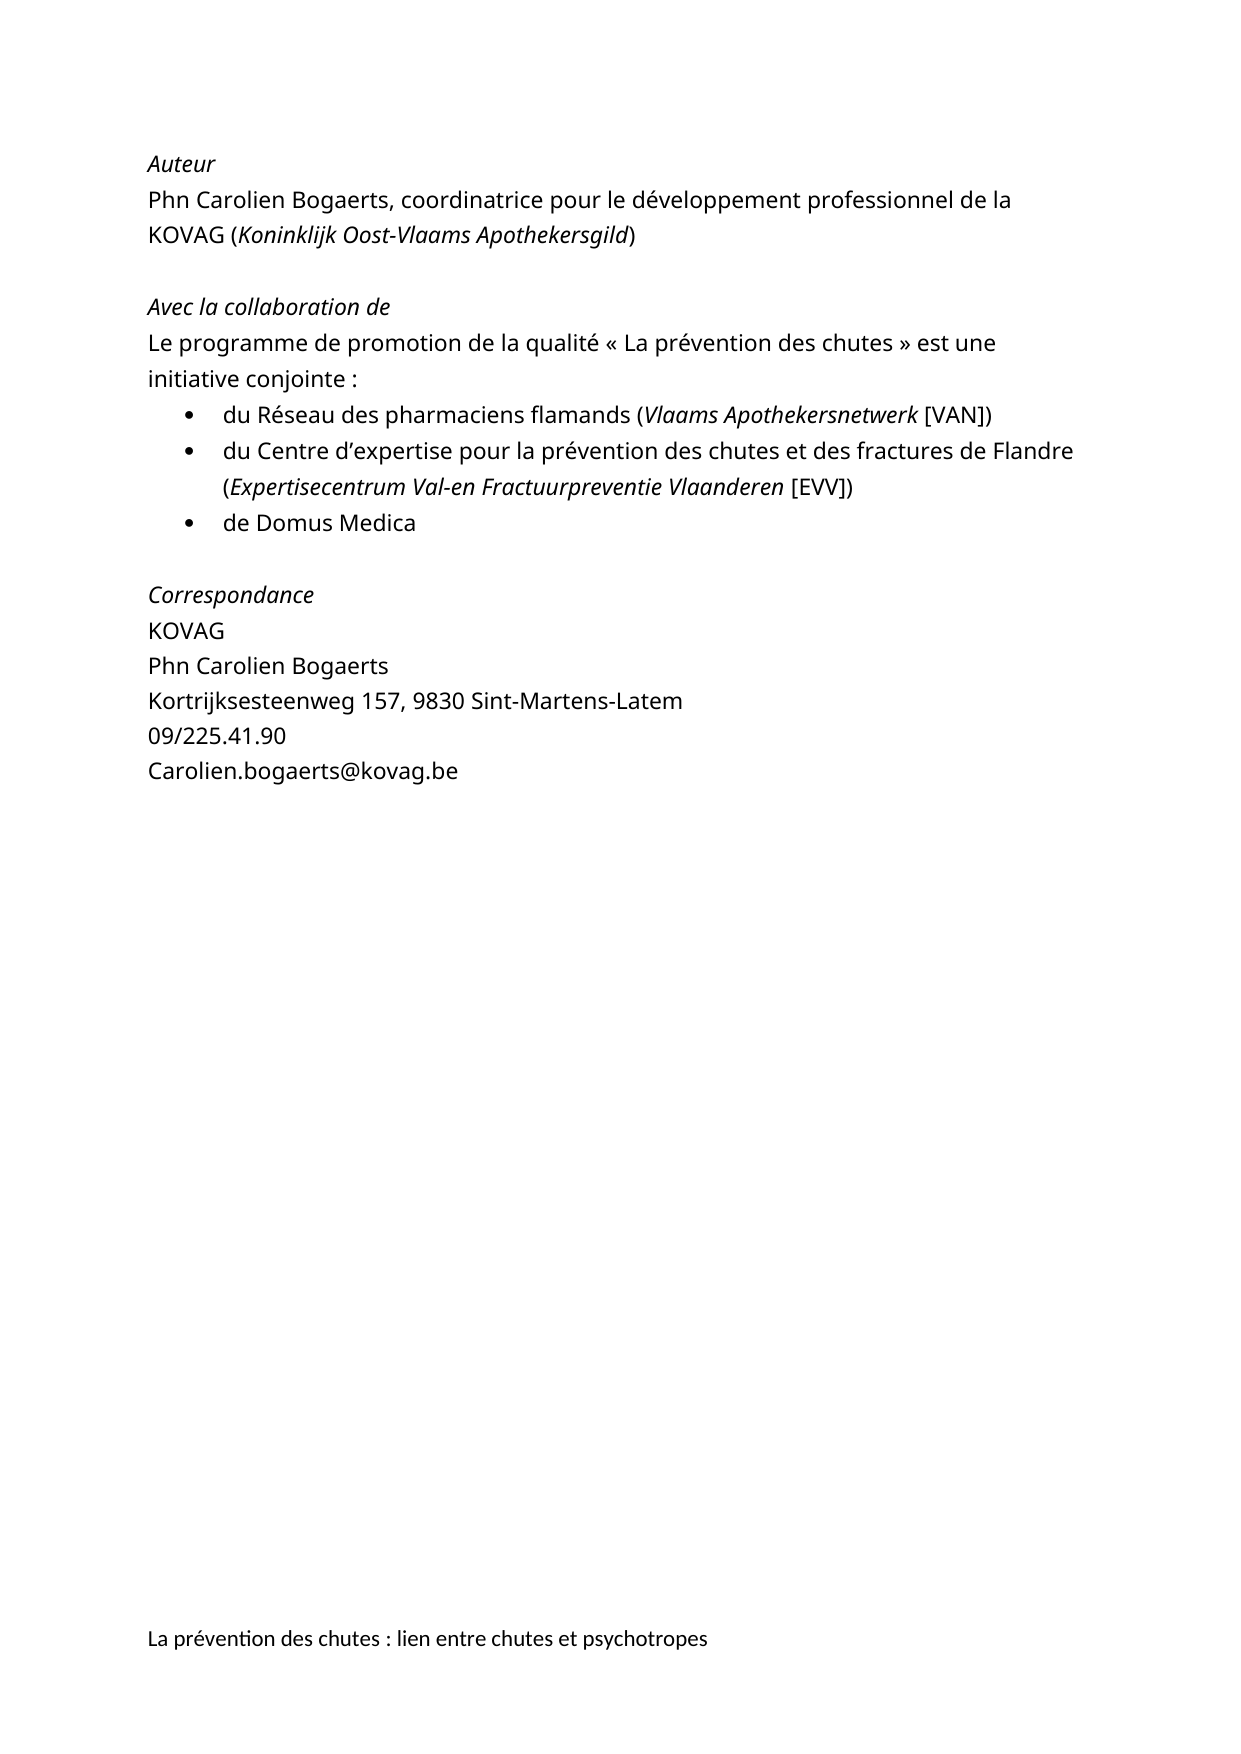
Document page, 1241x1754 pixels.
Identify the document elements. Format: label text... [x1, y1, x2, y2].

text Avec la collaboration de [148, 291, 1093, 323]
table_cell Kortrijksesteenweg 157, 9830 Sint-Martens-Latem [136, 685, 810, 720]
table_cell Phn Carolien Bogaerts [136, 650, 810, 685]
text Le programme de promotion de la qualité « La prévention des chutes » est une initiative conjointe : [148, 327, 1093, 394]
table_cell 09/225.41.90 [136, 720, 810, 755]
text Correspondance [148, 579, 1093, 610]
table_cell Carolien.bogaerts@kovag.be [136, 755, 810, 790]
text Phn Carolien Bogaerts, coordinatrice pour le développement professionnel de la KOVAG (Koninklijk Oost-Vlaams Apothekersgild) [148, 183, 1093, 251]
table_header KOVAG [136, 615, 810, 650]
list de Domus Medica [185, 507, 1093, 538]
list du Centre d’expertise pour la prévention des chutes et des fractures de Flandre (Expertisecentrum Val-en Fractuurpreventie Vlaanderen [EVV]) [185, 435, 1093, 502]
list du Réseau des pharmaciens flamands (Vlaams Apothekersnetwerk [VAN]) [185, 399, 1093, 430]
text Auteur [148, 148, 1093, 179]
